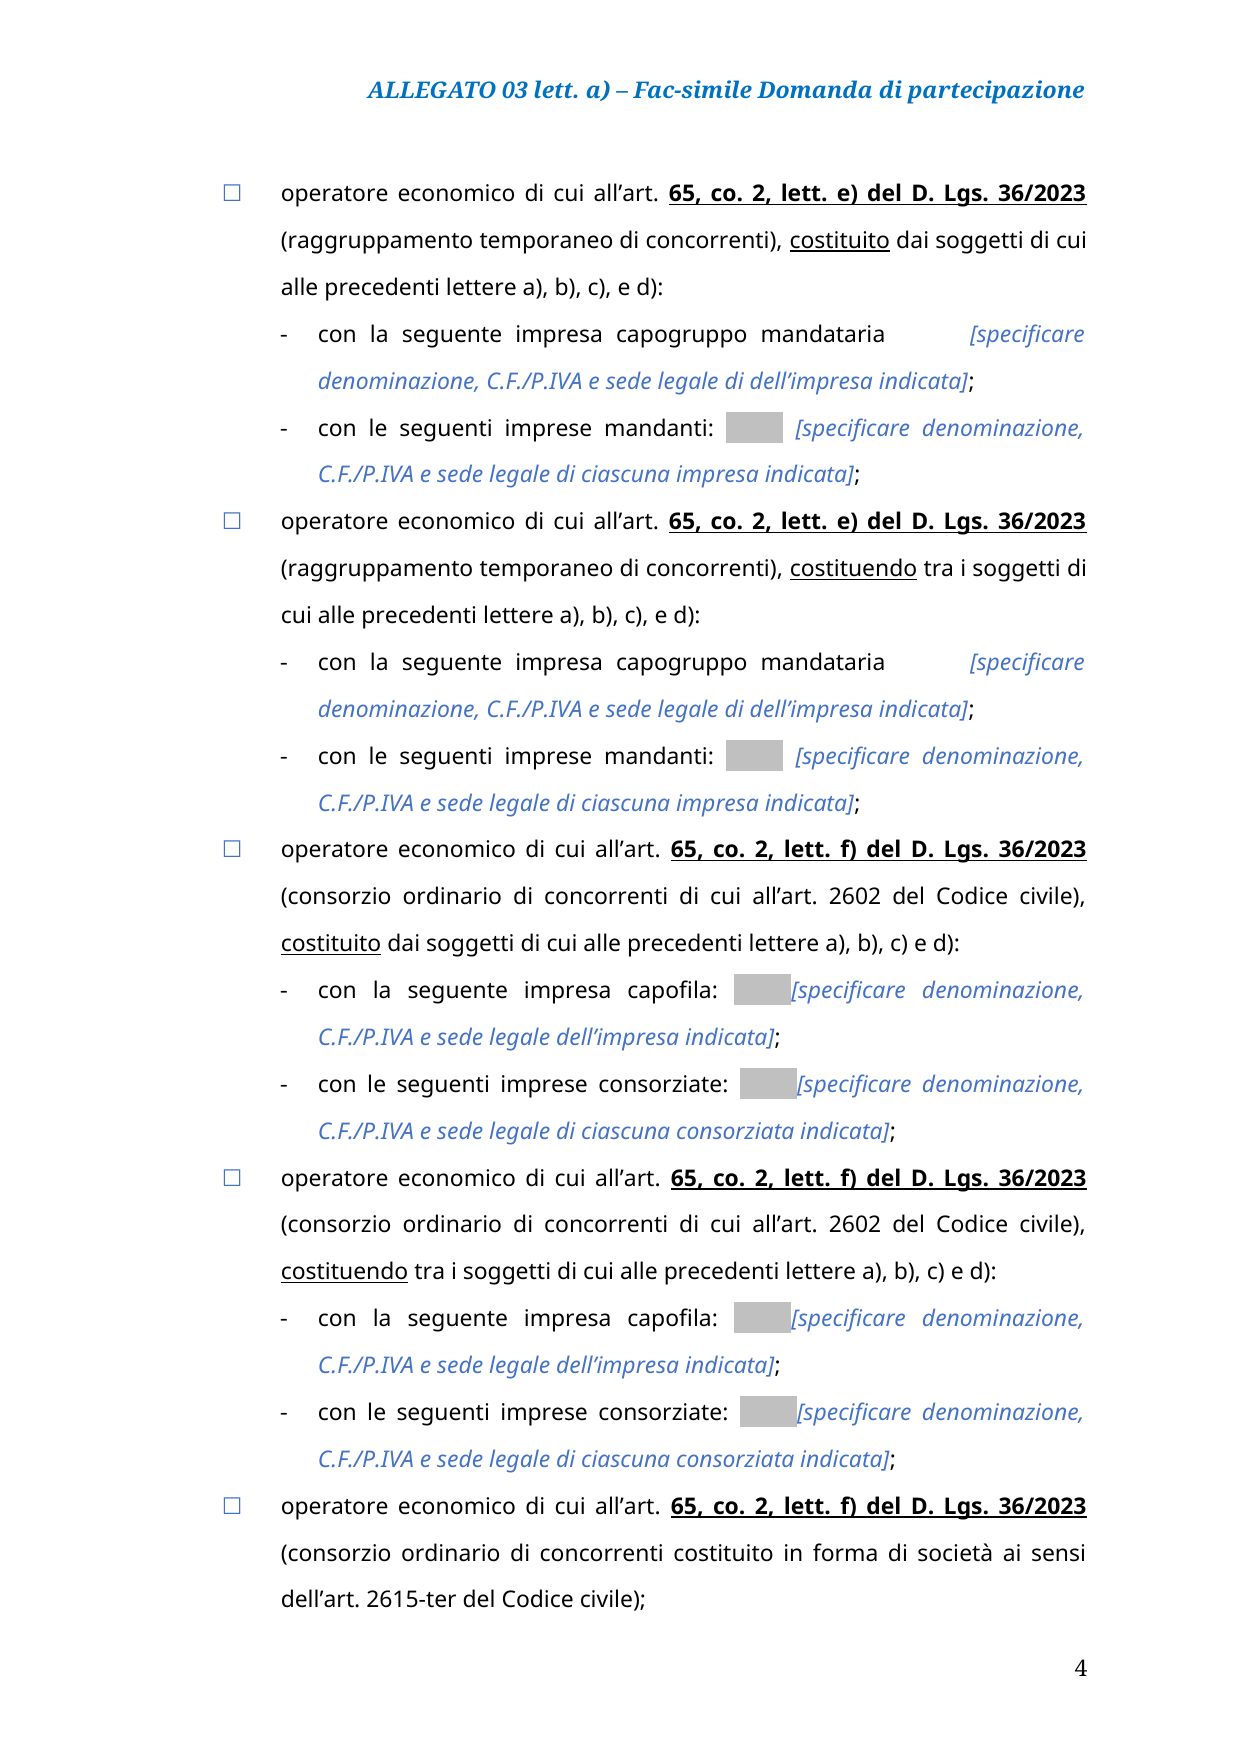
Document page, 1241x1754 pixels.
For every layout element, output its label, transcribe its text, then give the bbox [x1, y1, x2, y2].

list con la seguente impresa capogruppo mandataria [specificare denominazione, C.F./P.IVA e sede legale di dell’impresa indicata]; [280, 318, 1087, 396]
list con le seguenti imprese consorziate: [specificare denominazione, C.F./P.IVA e sede legale di ciascuna consorziata indicata]; [280, 1068, 1087, 1146]
list con le seguenti imprese mandanti: [specificare denominazione, C.F./P.IVA e sede legale di ciascuna impresa indicata]; [280, 740, 1087, 818]
text operatore economico di cui all’art. 65, co. 2, lett. e) del D. Lgs. 36/2023 (raggruppamento temporaneo di concorrenti), costituito dai soggetti di cui alle precedenti lettere a), b), c), e d): [222, 177, 1087, 302]
text operatore economico di cui all’art. 65, co. 2, lett. f) del D. Lgs. 36/2023 (consorzio ordinario di concorrenti di cui all’art. 2602 del Codice civile), costituendo tra i soggetti di cui alle precedenti lettere a), b), c) e d): [222, 1162, 1087, 1287]
list con la seguente impresa capogruppo mandataria [specificare denominazione, C.F./P.IVA e sede legale di dell’impresa indicata]; [280, 646, 1087, 724]
text operatore economico di cui all’art. 65, co. 2, lett. f) del D. Lgs. 36/2023 (consorzio ordinario di concorrenti di cui all’art. 2602 del Codice civile), costituito dai soggetti di cui alle precedenti lettere a), b), c) e d): [222, 833, 1087, 958]
list con le seguenti imprese consorziate: [specificare denominazione, C.F./P.IVA e sede legale di ciascuna consorziata indicata]; [280, 1396, 1087, 1474]
list con le seguenti imprese mandanti: [specificare denominazione, C.F./P.IVA e sede legale di ciascuna impresa indicata]; [280, 412, 1087, 490]
text operatore economico di cui all’art. 65, co. 2, lett. e) del D. Lgs. 36/2023 (raggruppamento temporaneo di concorrenti), costituendo tra i soggetti di cui alle precedenti lettere a), b), c), e d): [222, 505, 1087, 630]
list con la seguente impresa capofila: [specificare denominazione, C.F./P.IVA e sede legale dell’impresa indicata]; [280, 1302, 1087, 1380]
list con la seguente impresa capofila: [specificare denominazione, C.F./P.IVA e sede legale dell’impresa indicata]; [280, 974, 1087, 1052]
text operatore economico di cui all’art. 65, co. 2, lett. f) del D. Lgs. 36/2023 (consorzio ordinario di concorrenti costituito in forma di società ai sensi dell’art. 2615-ter del Codice civile); [222, 1490, 1087, 1615]
